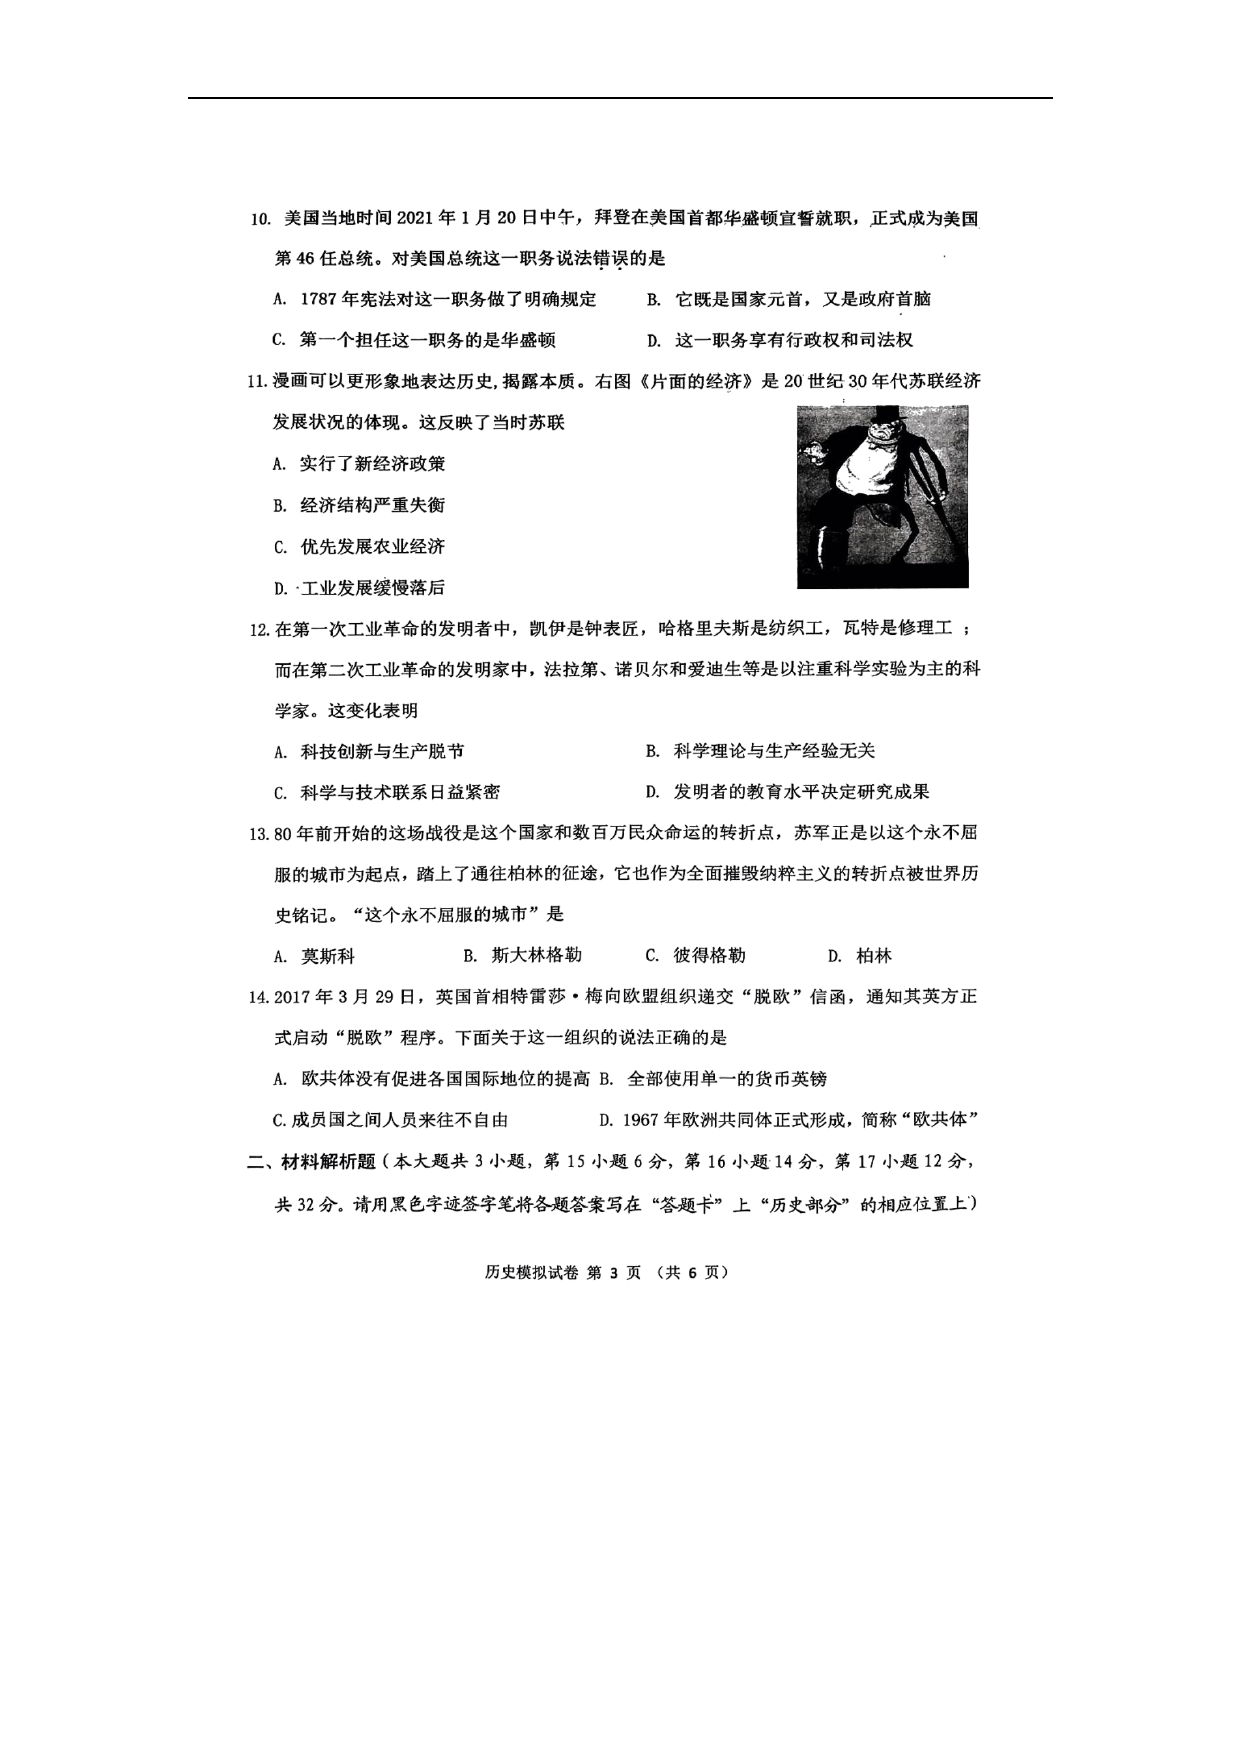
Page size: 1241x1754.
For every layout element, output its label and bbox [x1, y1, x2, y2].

picture [187, 150, 1051, 1349]
